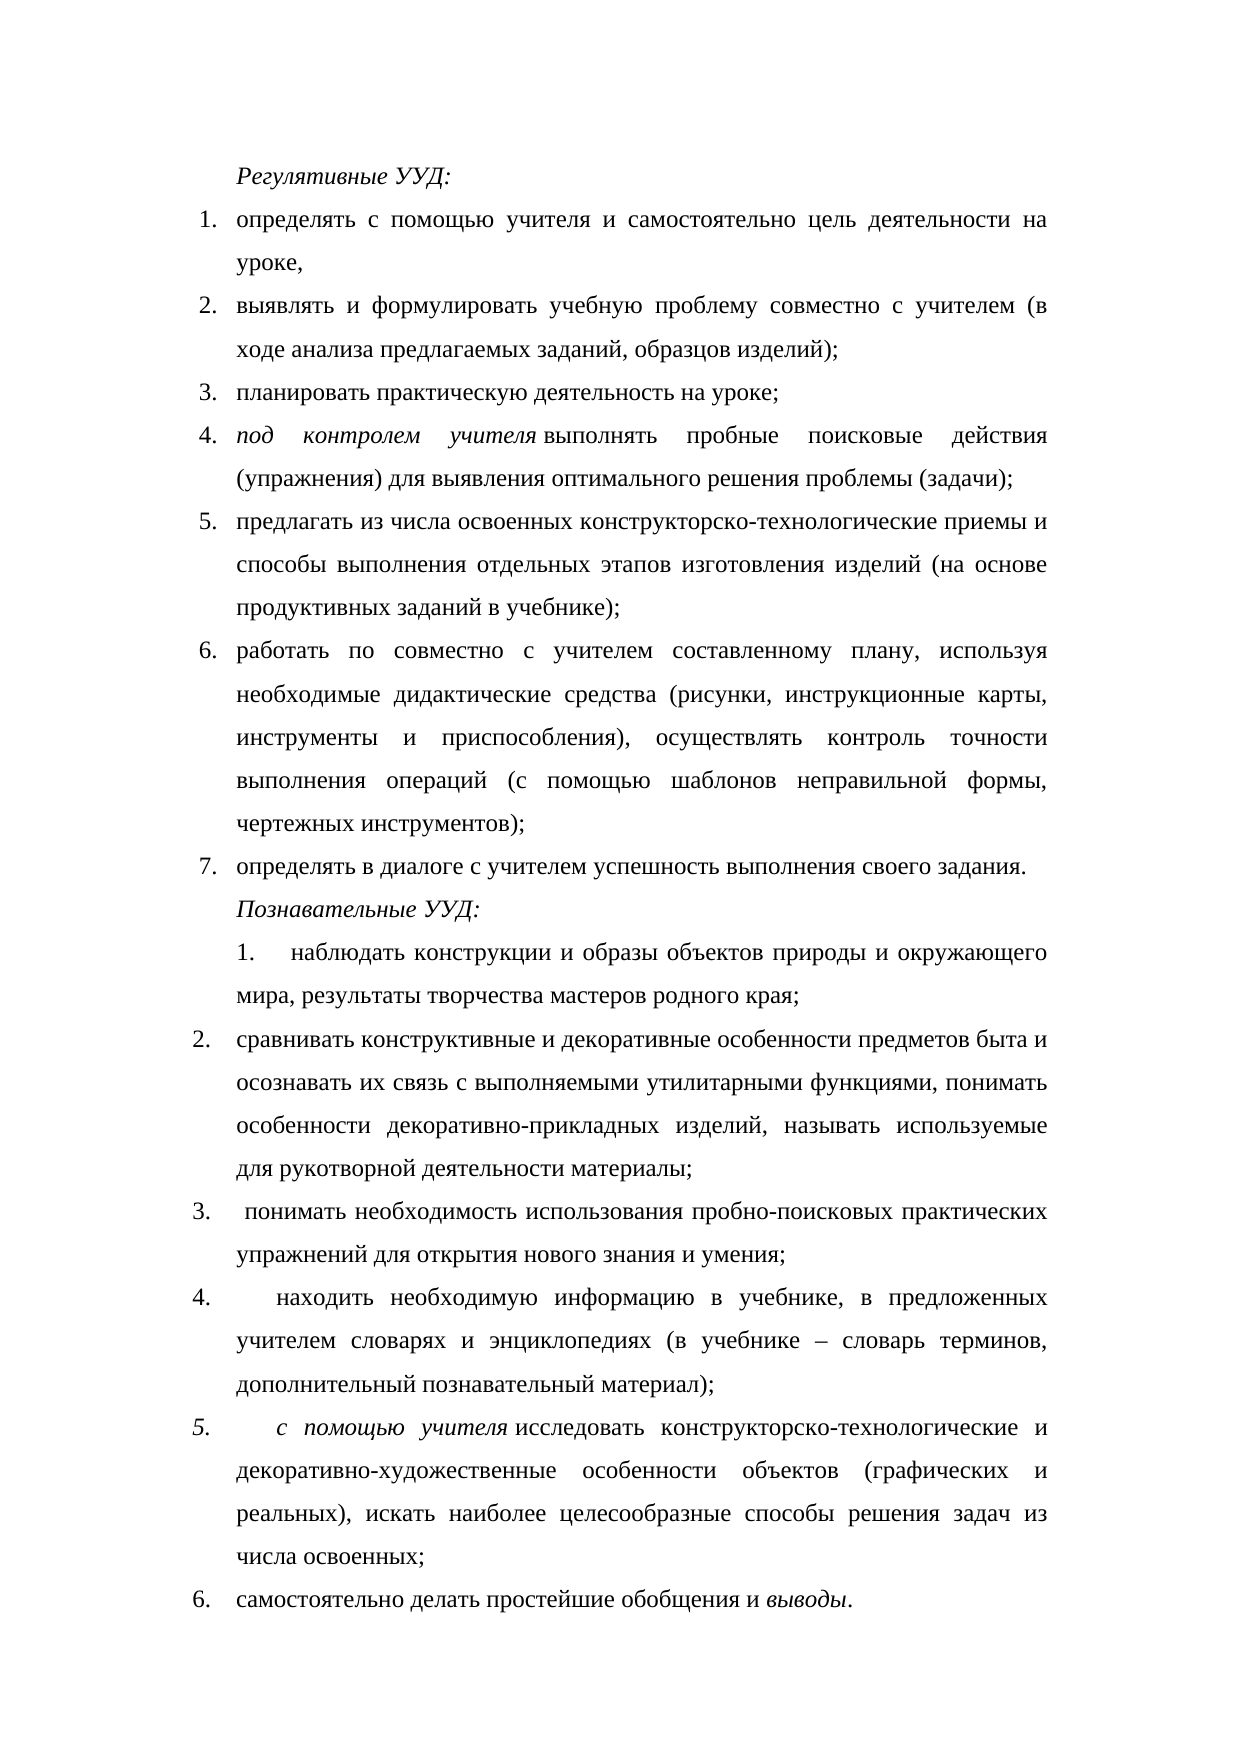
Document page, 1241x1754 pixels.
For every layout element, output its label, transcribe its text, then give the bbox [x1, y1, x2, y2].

list Регулятивные УУД: [236, 161, 1048, 190]
list планировать практическую деятельность на уроке; [199, 377, 1048, 406]
list под контролем учителя выполнять пробные поисковые действия (упражнения) для выявления оптимального решения проблемы (задачи); [199, 420, 1048, 492]
list 2. сравнивать конструктивные и декоративные особенности предметов быта и осознавать их связь с выполняемыми утилитарными функциями, понимать особенности декоративно-прикладных изделий, называть используемые для рукотворной деятельности материалы; [192, 1024, 1048, 1182]
list 5. с помощью учителя исследовать конструкторско-технологические и декоративно-художественные особенности объектов (графических и реальных), искать наиболее целесообразные способы решения задач из числа освоенных; [192, 1412, 1048, 1570]
list 6. самостоятельно делать простейшие обобщения и выводы. [192, 1584, 1048, 1613]
text Познавательные УУД: [236, 894, 1048, 923]
list предлагать из числа освоенных конструкторско-технологические приемы и способы выполнения отдельных этапов изготовления изделий (на основе продуктивных заданий в учебнике); [199, 506, 1048, 621]
list определять в диалоге с учителем успешность выполнения своего задания. [199, 851, 1048, 880]
list 3. понимать необходимость использования пробно-поисковых практических упражнений для открытия нового знания и умения; [192, 1196, 1048, 1268]
list выявлять и формулировать учебную проблему совместно с учителем (в ходе анализа предлагаемых заданий, образцов изделий); [199, 291, 1048, 362]
list 4. находить необходимую информацию в учебнике, в предложенных учителем словарях и энциклопедиях (в учебнике – словарь терминов, дополнительный познавательный материал); [192, 1282, 1048, 1397]
text 1. наблюдать конструкции и образы объектов природы и окружающего мира, результаты творчества мастеров родного края; [236, 937, 1048, 1009]
list работать по совместно с учителем составленному плану, используя необходимые дидактические средства (рисунки, инструкционные карты, инструменты и приспособления), осуществлять контроль точности выполнения операций (с помощью шаблонов неправильной формы, чертежных инструментов); [199, 636, 1048, 837]
list определять с помощью учителя и самостоятельно цель деятельности на уроке, [199, 204, 1048, 276]
